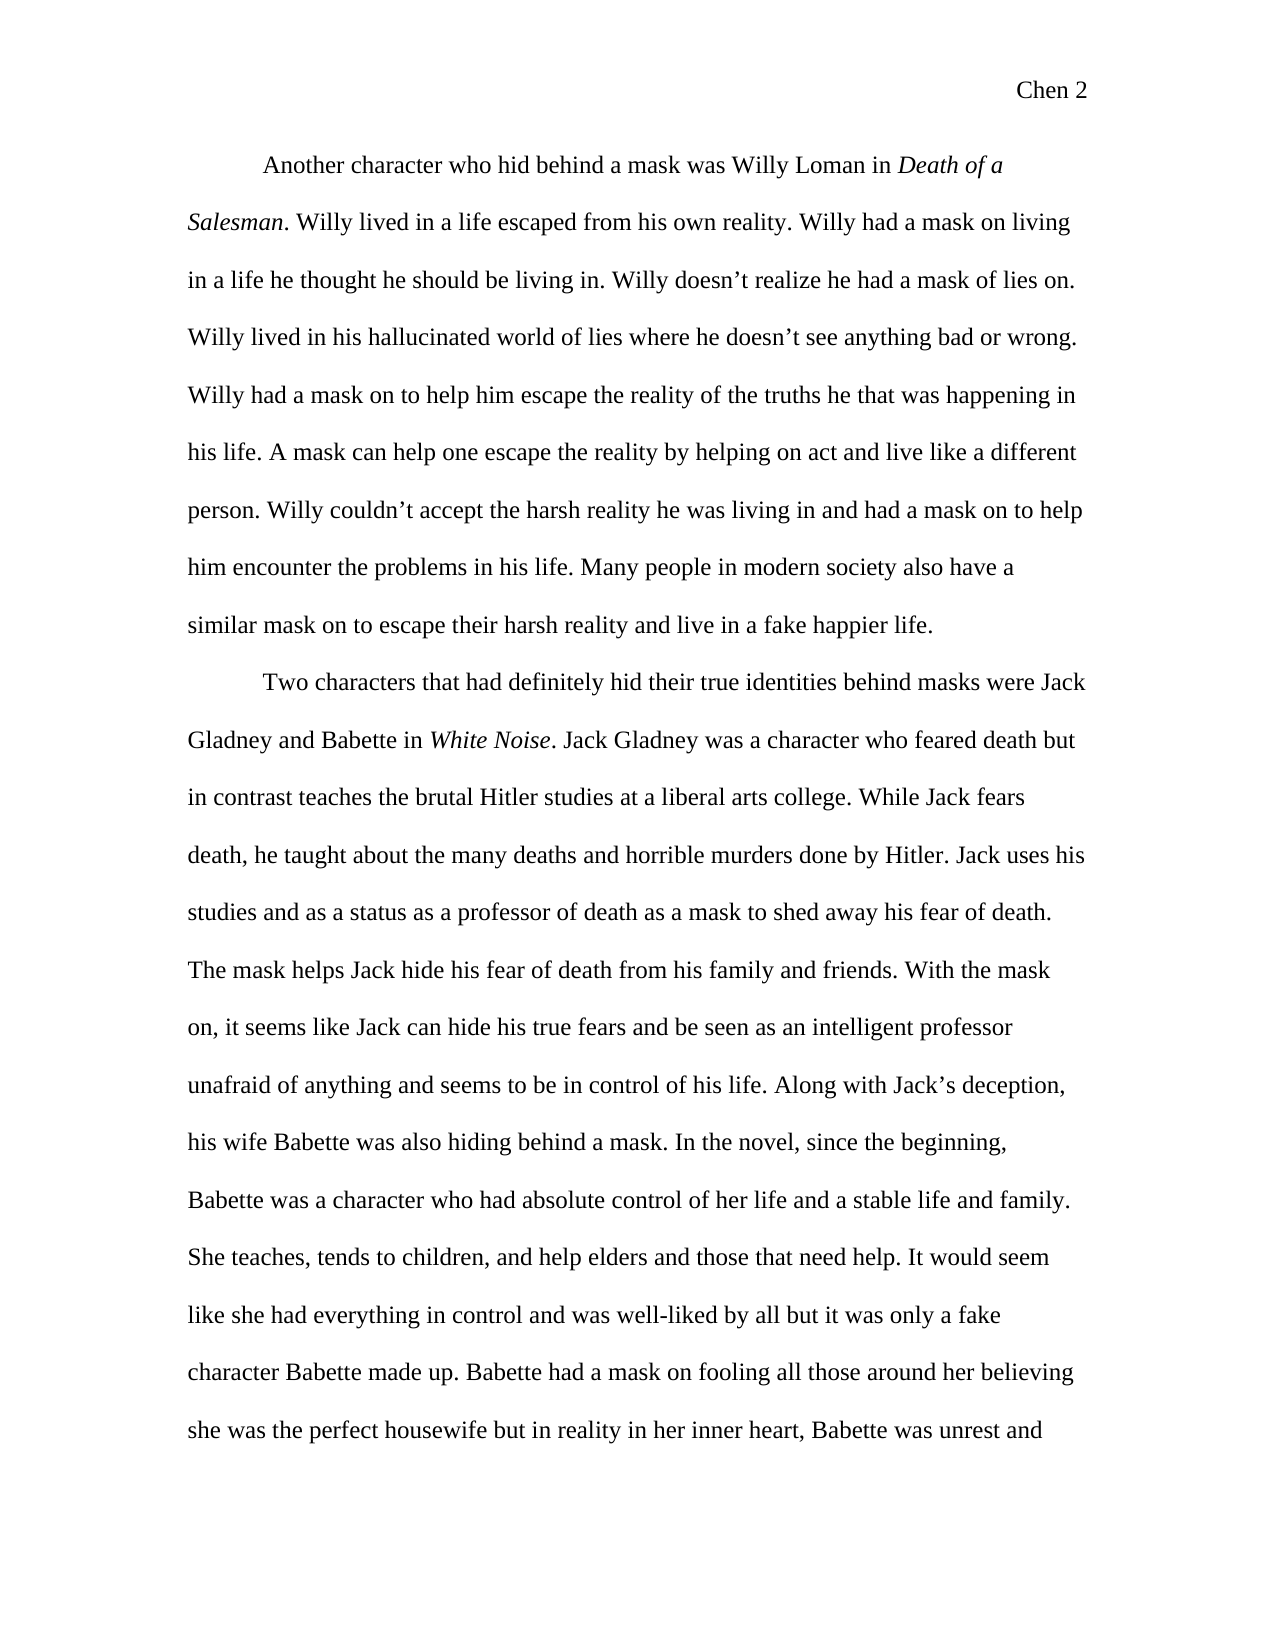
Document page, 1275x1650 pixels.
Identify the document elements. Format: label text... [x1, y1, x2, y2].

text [187, 667, 1087, 1444]
text Another character who hid behind a mask was Willy Loman in Death of a Salesman. Willy lived in a life escaped from his own reality. Willy had a mask on living in a life he thought he should be living in. Willy doesn’t realize he had a mask of lies on. Willy lived in his hallucinated world of lies where he doesn’t see anything bad or wrong. Willy had a mask on to help him escape the reality of the truths he that was happening in his life. A mask can help one escape the reality by helping on act and live like a different person. Willy couldn’t accept the harsh reality he was living in and had a mask on to help him encounter the problems in his life. Many people in modern society also have a similar mask on to escape their harsh reality and live in a fake happier life. [187, 150, 1087, 639]
